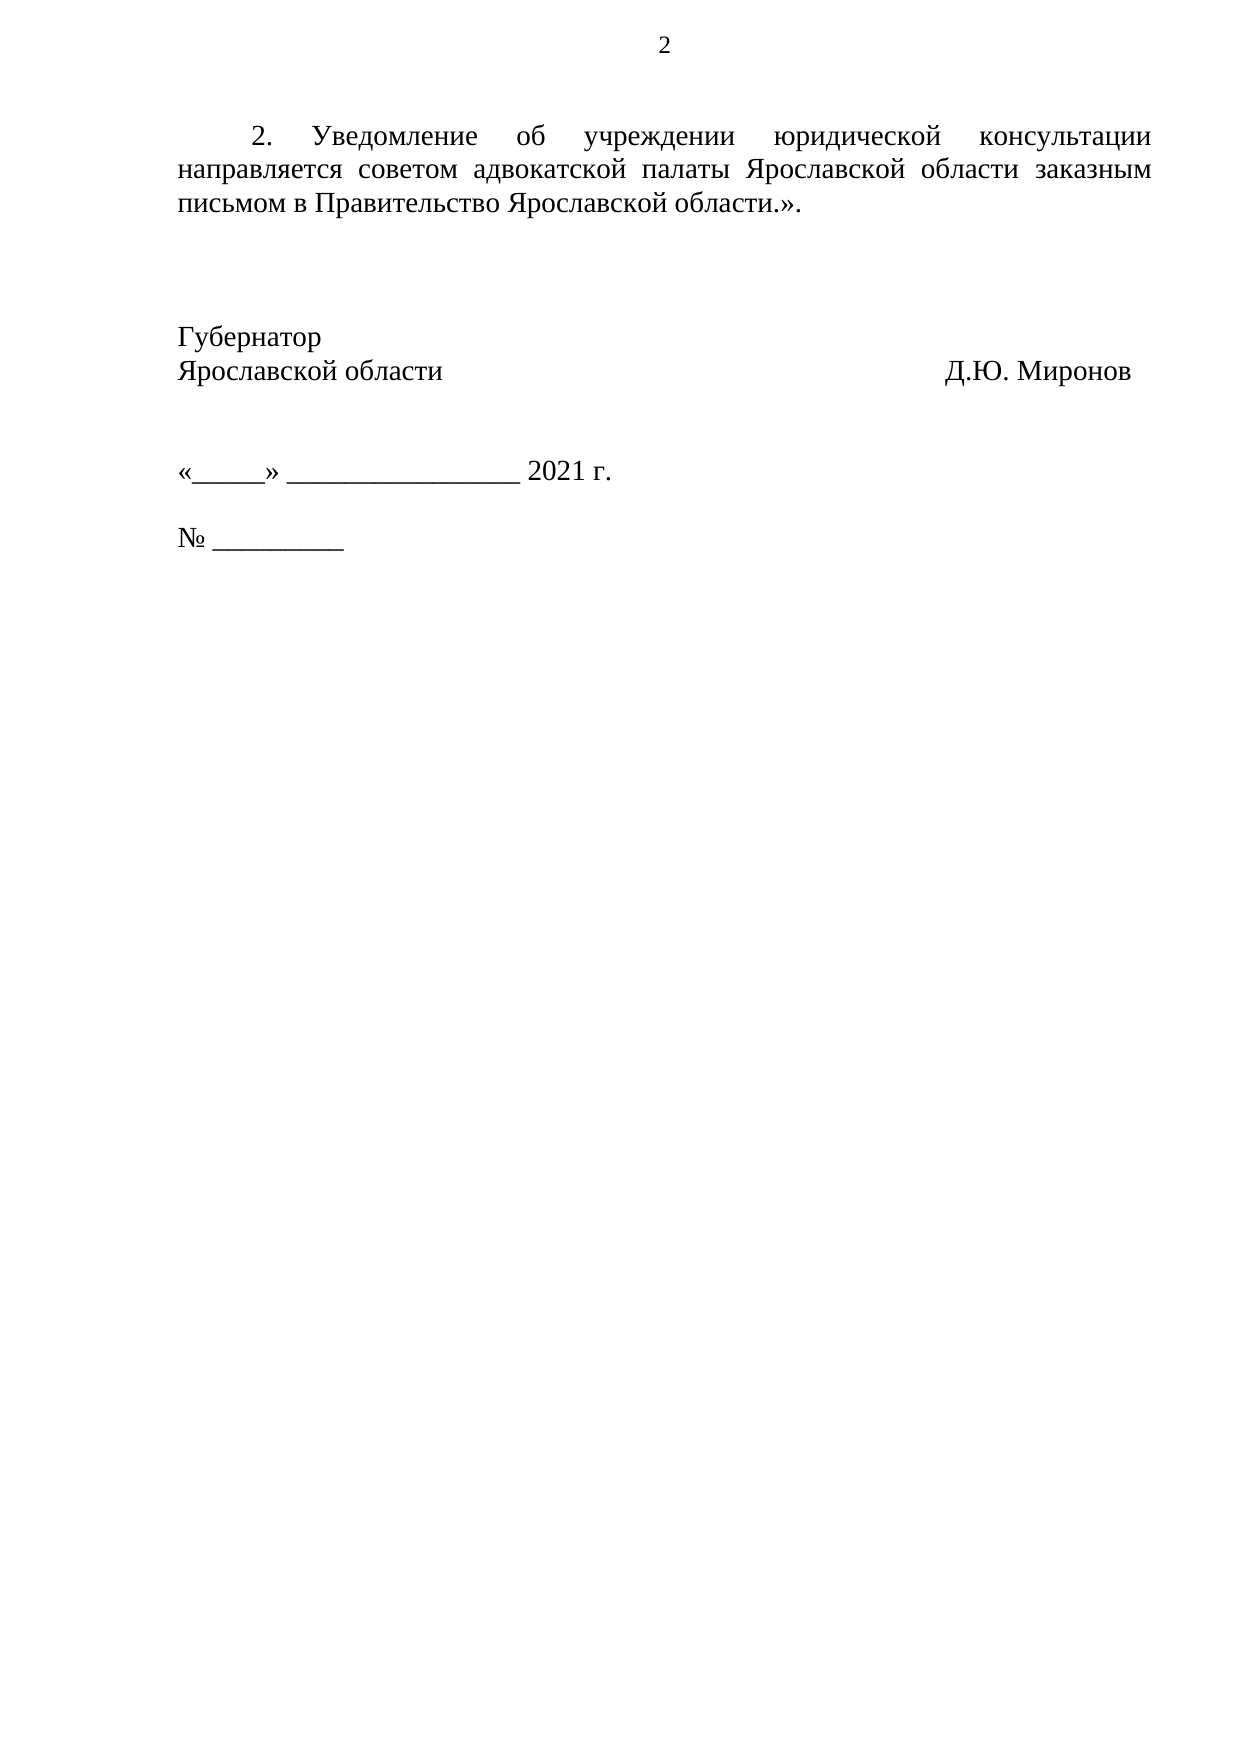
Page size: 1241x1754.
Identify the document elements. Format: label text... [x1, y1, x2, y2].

text Ярославской области Д.Ю. Миронов [177, 353, 1152, 386]
text «_____» ________________ 2021 г. [177, 453, 1152, 487]
text № _________ [177, 521, 1152, 554]
text Губернатор [177, 319, 1152, 353]
text 2. Уведомление об учреждении юридической консультации направляется советом адвокатской палаты Ярославской области заказным письмом в Правительство Ярославской области.». [177, 118, 1152, 219]
